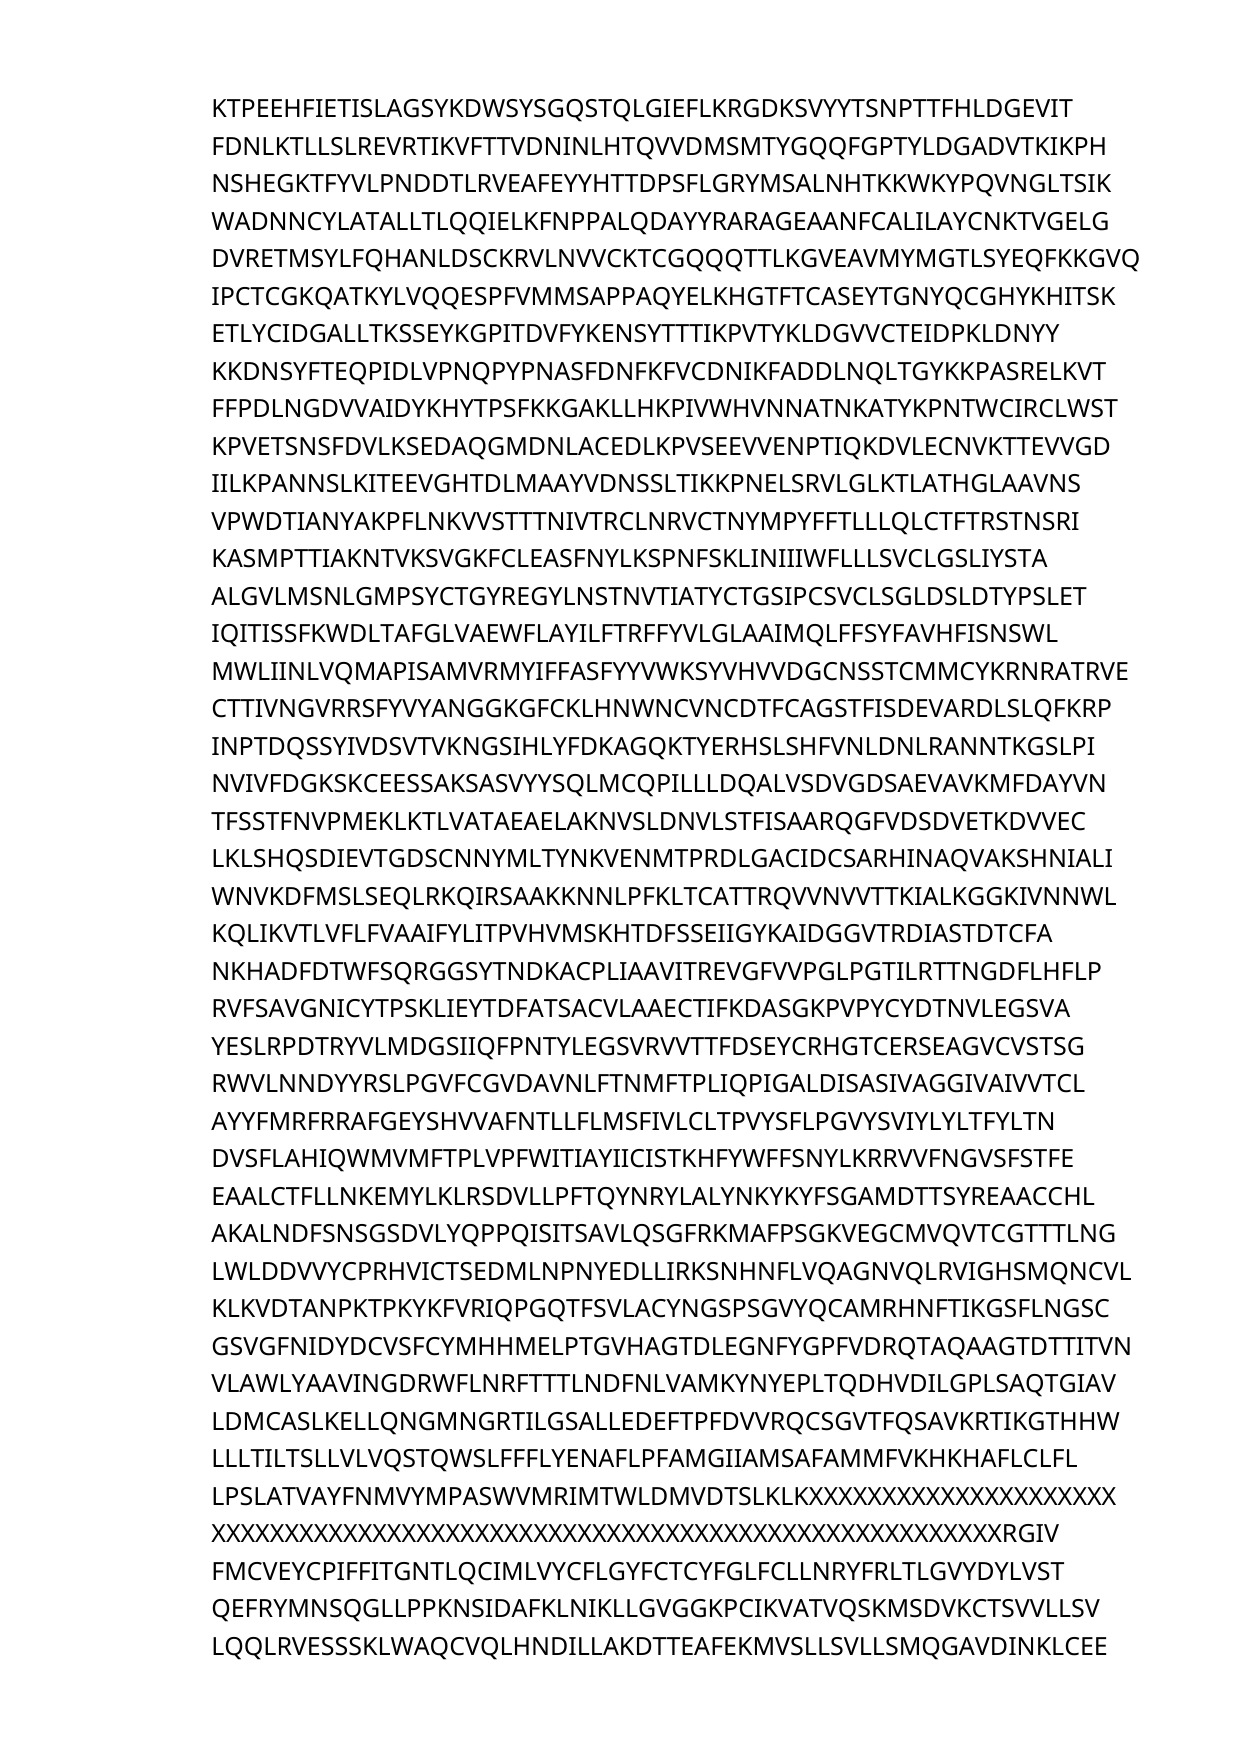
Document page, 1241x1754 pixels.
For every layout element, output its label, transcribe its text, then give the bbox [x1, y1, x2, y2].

text LWLDDVVYCPRHVICTSEDMLNPNYEDLLIRKSNHNFLVQAGNVQLRVIGHSMQNCVL [75, 1252, 1165, 1289]
text IQITISSFKWDLTAFGLVAEWFLAYILFTRFFYVLGLAAIMQLFFSYFAVHFISNSWL [75, 614, 1165, 652]
text WADNNCYLATALLTLQQIELKFNPPALQDAYYRARAGEAANFCALILAYCNKTVGELG [75, 202, 1165, 239]
text IPCTCGKQATKYLVQQESPFVMMSAPPAQYELKHGTFTCASEYTGNYQCGHYKHITSK [75, 277, 1165, 314]
text XXXXXXXXXXXXXXXXXXXXXXXXXXXXXXXXXXXXXXXXXXXXXXXXXXXXXXRGIV [75, 1514, 1165, 1552]
text KPVETSNSFDVLKSEDAQGMDNLACEDLKPVSEEVVENPTIQKDVLECNVKTTEVVGD [75, 427, 1165, 464]
text KQLIKVTLVFLFVAAIFYLITPVHVMSKHTDFSSEIIGYKAIDGGVTRDIASTDTCFA [75, 914, 1165, 952]
text VPWDTIANYAKPFLNKVVSTTTNIVTRCLNRVCTNYMPYFFTLLLQLCTFTRSTNSRI [75, 502, 1165, 539]
text QEFRYMNSQGLLPPKNSIDAFKLNIKLLGVGGKPCIKVATVQSKMSDVKCTSVVLLSV [75, 1589, 1165, 1627]
text FMCVEYCPIFFITGNTLQCIMLVYCFLGYFCTCYFGLFCLLNRYFRLTLGVYDYLVST [75, 1552, 1165, 1589]
text KLKVDTANPKTPKYKFVRIQPGQTFSVLACYNGSPSGVYQCAMRHNFTIKGSFLNGSC [75, 1289, 1165, 1327]
text NVIVFDGKSKCEESSAKSASVYYSQLMCQPILLLDQALVSDVGDSAEVAVKMFDAYVN [75, 764, 1165, 802]
text AKALNDFSNSGSDVLYQPPQISITSAVLQSGFRKMAFPSGKVEGCMVQVTCGTTTLNG [75, 1214, 1165, 1252]
text TFSSTFNVPMEKLKTLVATAEAELAKNVSLDNVLSTFISAARQGFVDSDVETKDVVEC [75, 802, 1165, 839]
text INPTDQSSYIVDSVTVKNGSIHLYFDKAGQKTYERHSLSHFVNLDNLRANNTKGSLPI [75, 727, 1165, 764]
text NSHEGKTFYVLPNDDTLRVEAFEYYHTTDPSFLGRYMSALNHTKKWKYPQVNGLTSIK [75, 164, 1165, 202]
text KKDNSYFTEQPIDLVPNQPYPNASFDNFKFVCDNIKFADDLNQLTGYKKPASRELKVT [75, 352, 1165, 389]
text RVFSAVGNICYTPSKLIEYTDFATSACVLAAECTIFKDASGKPVPYCYDTNVLEGSVA [75, 989, 1165, 1027]
text KASMPTTIAKNTVKSVGKFCLEASFNYLKSPNFSKLINIIIWFLLLSVCLGSLIYSTA [75, 539, 1165, 577]
text NKHADFDTWFSQRGGSYTNDKACPLIAAVITREVGFVVPGLPGTILRTTNGDFLHFLP [75, 952, 1165, 989]
text YESLRPDTRYVLMDGSIIQFPNTYLEGSVRVVTTFDSEYCRHGTCERSEAGVCVSTSG [75, 1027, 1165, 1064]
text LLLTILTSLLVLVQSTQWSLFFFLYENAFLPFAMGIIAMSAFAMMFVKHKHAFLCLFL [75, 1439, 1165, 1477]
text LPSLATVAYFNMVYMPASWVMRIMTWLDMVDTSLKLKXXXXXXXXXXXXXXXXXXXXX [75, 1477, 1165, 1514]
text ALGVLMSNLGMPSYCTGYREGYLNSTNVTIATYCTGSIPCSVCLSGLDSLDTYPSLET [75, 577, 1165, 614]
text AYYFMRFRRAFGEYSHVVAFNTLLFLMSFIVLCLTPVYSFLPGVYSVIYLYLTFYLTN [75, 1102, 1165, 1139]
text DVRETMSYLFQHANLDSCKRVLNVVCKTCGQQQTTLKGVEAVMYMGTLSYEQFKKGVQ [75, 239, 1165, 277]
text MWLIINLVQMAPISAMVRMYIFFASFYYVWKSYVHVVDGCNSSTCMMCYKRNRATRVE [75, 652, 1165, 689]
text FDNLKTLLSLREVRTIKVFTTVDNINLHTQVVDMSMTYGQQFGPTYLDGADVTKIKPH [75, 127, 1165, 164]
text EAALCTFLLNKEMYLKLRSDVLLPFTQYNRYLALYNKYKYFSGAMDTTSYREAACCHL [75, 1177, 1165, 1214]
text ETLYCIDGALLTKSSEYKGPITDVFYKENSYTTTIKPVTYKLDGVVCTEIDPKLDNYY [75, 314, 1165, 352]
text KTPEEHFIETISLAGSYKDWSYSGQSTQLGIEFLKRGDKSVYYTSNPTTFHLDGEVIT [75, 89, 1165, 127]
text LDMCASLKELLQNGMNGRTILGSALLEDEFTPFDVVRQCSGVTFQSAVKRTIKGTHHW [75, 1402, 1165, 1439]
text GSVGFNIDYDCVSFCYMHHMELPTGVHAGTDLEGNFYGPFVDRQTAQAAGTDTTITVN [75, 1327, 1165, 1364]
text WNVKDFMSLSEQLRKQIRSAAKKNNLPFKLTCATTRQVVNVVTTKIALKGGKIVNNWL [75, 877, 1165, 914]
text CTTIVNGVRRSFYVYANGGKGFCKLHNWNCVNCDTFCAGSTFISDEVARDLSLQFKRP [75, 689, 1165, 727]
text LQQLRVESSSKLWAQCVQLHNDILLAKDTTEAFEKMVSLLSVLLSMQGAVDINKLCEE [75, 1627, 1165, 1664]
text VLAWLYAAVINGDRWFLNRFTTTLNDFNLVAMKYNYEPLTQDHVDILGPLSAQTGIAV [75, 1364, 1165, 1402]
text IILKPANNSLKITEEVGHTDLMAAYVDNSSLTIKKPNELSRVLGLKTLATHGLAAVNS [75, 464, 1165, 502]
text DVSFLAHIQWMVMFTPLVPFWITIAYIICISTKHFYWFFSNYLKRRVVFNGVSFSTFE [75, 1139, 1165, 1177]
text FFPDLNGDVVAIDYKHYTPSFKKGAKLLHKPIVWHVNNATNKATYKPNTWCIRCLWST [75, 389, 1165, 427]
text RWVLNNDYYRSLPGVFCGVDAVNLFTNMFTPLIQPIGALDISASIVAGGIVAIVVTCL [75, 1064, 1165, 1102]
text LKLSHQSDIEVTGDSCNNYMLTYNKVENMTPRDLGACIDCSARHINAQVAKSHNIALI [75, 839, 1165, 877]
